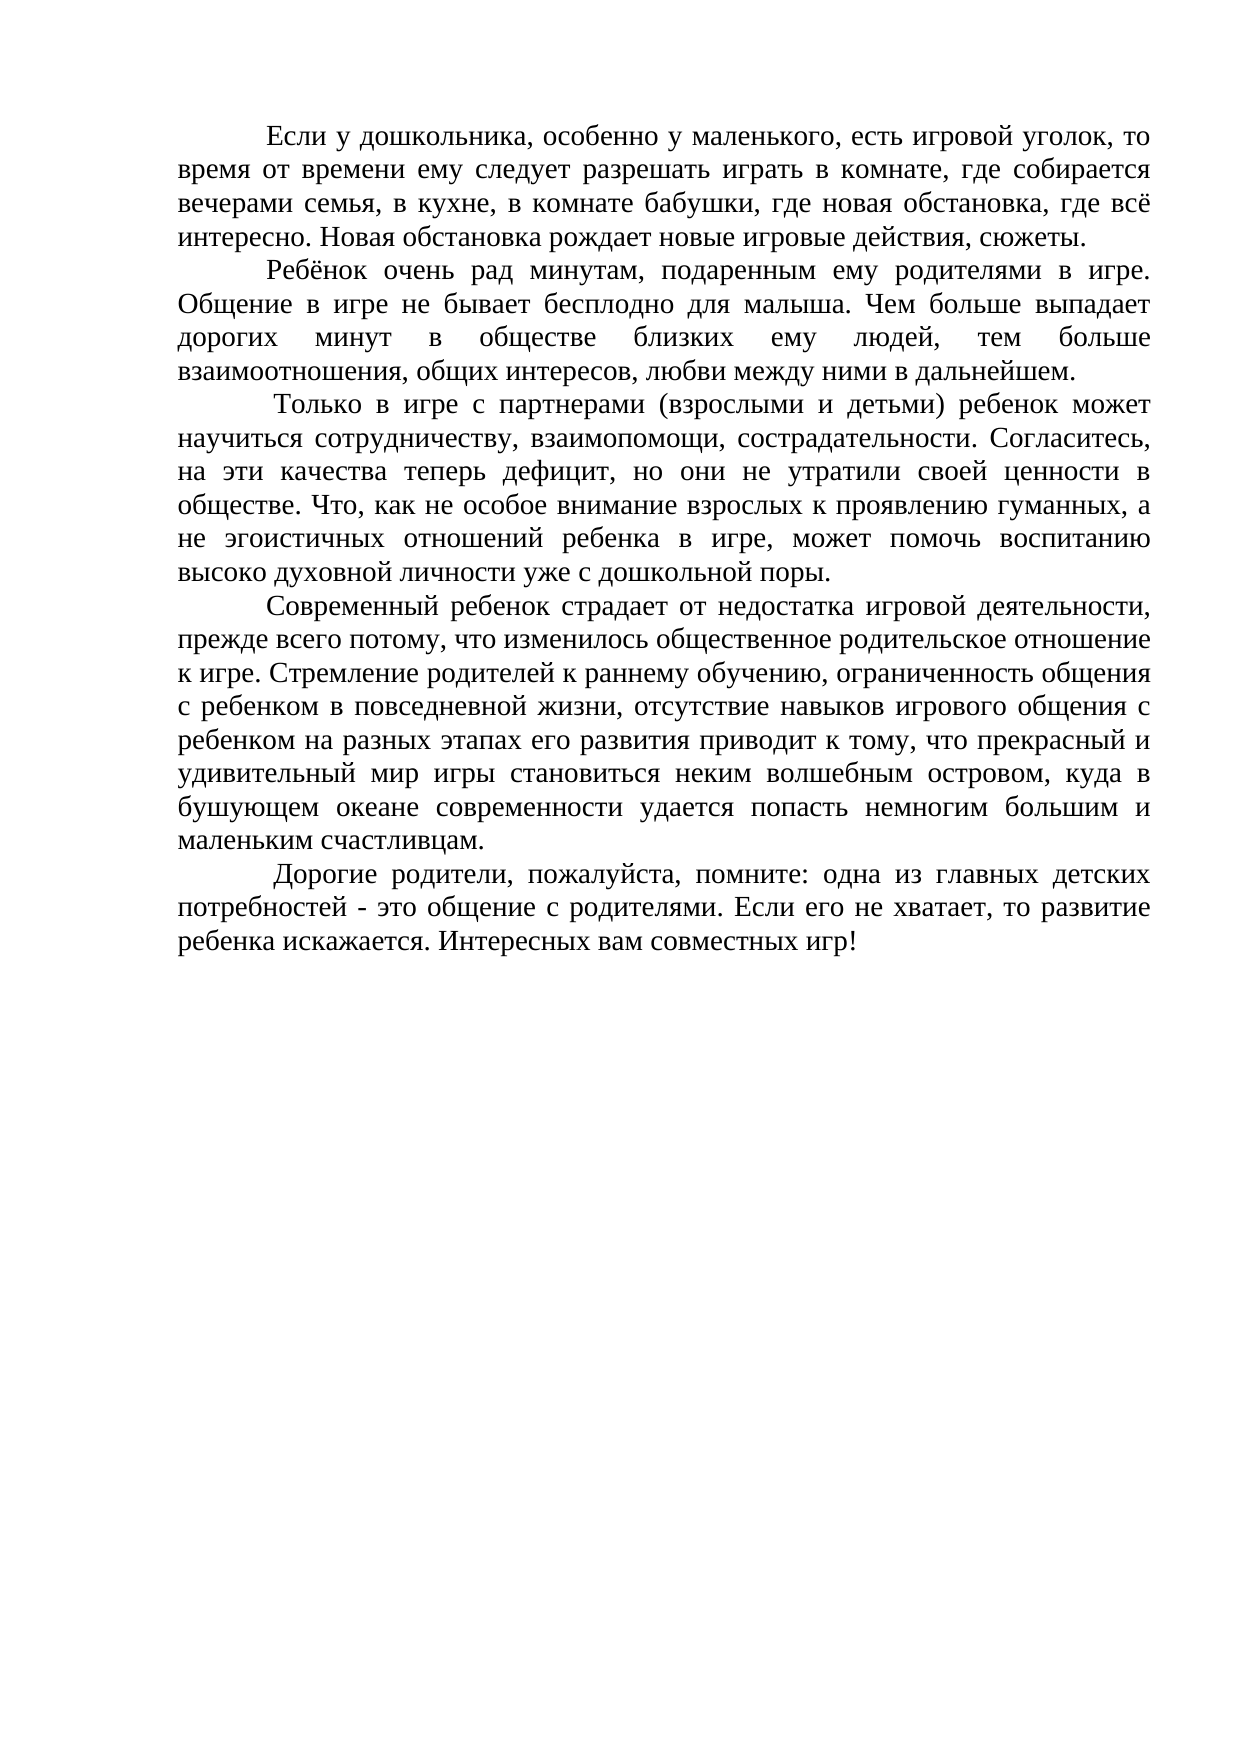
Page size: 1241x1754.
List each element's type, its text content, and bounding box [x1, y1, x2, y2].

text Только в игре с партнерами (взрослыми и детьми) ребенок может научиться сотрудничеству, взаимопомощи, сострадательности. Согласитесь, на эти качества теперь дефицит, но они не утратили своей ценности в обществе. Что, как не особое внимание взрослых к проявлению гуманных, а не эгоистичных отношений ребенка в игре, может помочь воспитанию высоко духовной личности уже с дошкольной поры. [177, 386, 1152, 588]
text Дорогие родители, пожалуйста, помните: одна из главных детских потребностей - это общение с родителями. Если его не хватает, то развитие ребенка искажается. Интересных вам совместных игр! [177, 856, 1152, 957]
text Если у дошкольника, особенно у маленького, есть игровой уголок, то время от времени ему следует разрешать играть в комнате, где собирается вечерами семья, в кухне, в комнате бабушки, где новая обстановка, где всё интересно. Новая обстановка рождает новые игровые действия, сюжеты. [177, 118, 1152, 252]
text Современный ребенок страдает от недостатка игровой деятельности, прежде всего потому, что изменилось общественное родительское отношение к игре. Стремление родителей к раннему обучению, ограниченность общения с ребенком в повседневной жизни, отсутствие навыков игрового общения с ребенком на разных этапах его развития приводит к тому, что прекрасный и удивительный мир игры становиться неким волшебным островом, куда в бушующем океане современности удается попасть немногим большим и маленьким счастливцам. [177, 588, 1152, 856]
text Ребёнок очень рад минутам, подаренным ему родителями в игре. Общение в игре не бывает бесплодно для малыша. Чем больше выпадает дорогих минут в обществе близких ему людей, тем больше взаимоотношения, общих интересов, любви между ними в дальнейшем. [177, 252, 1152, 386]
